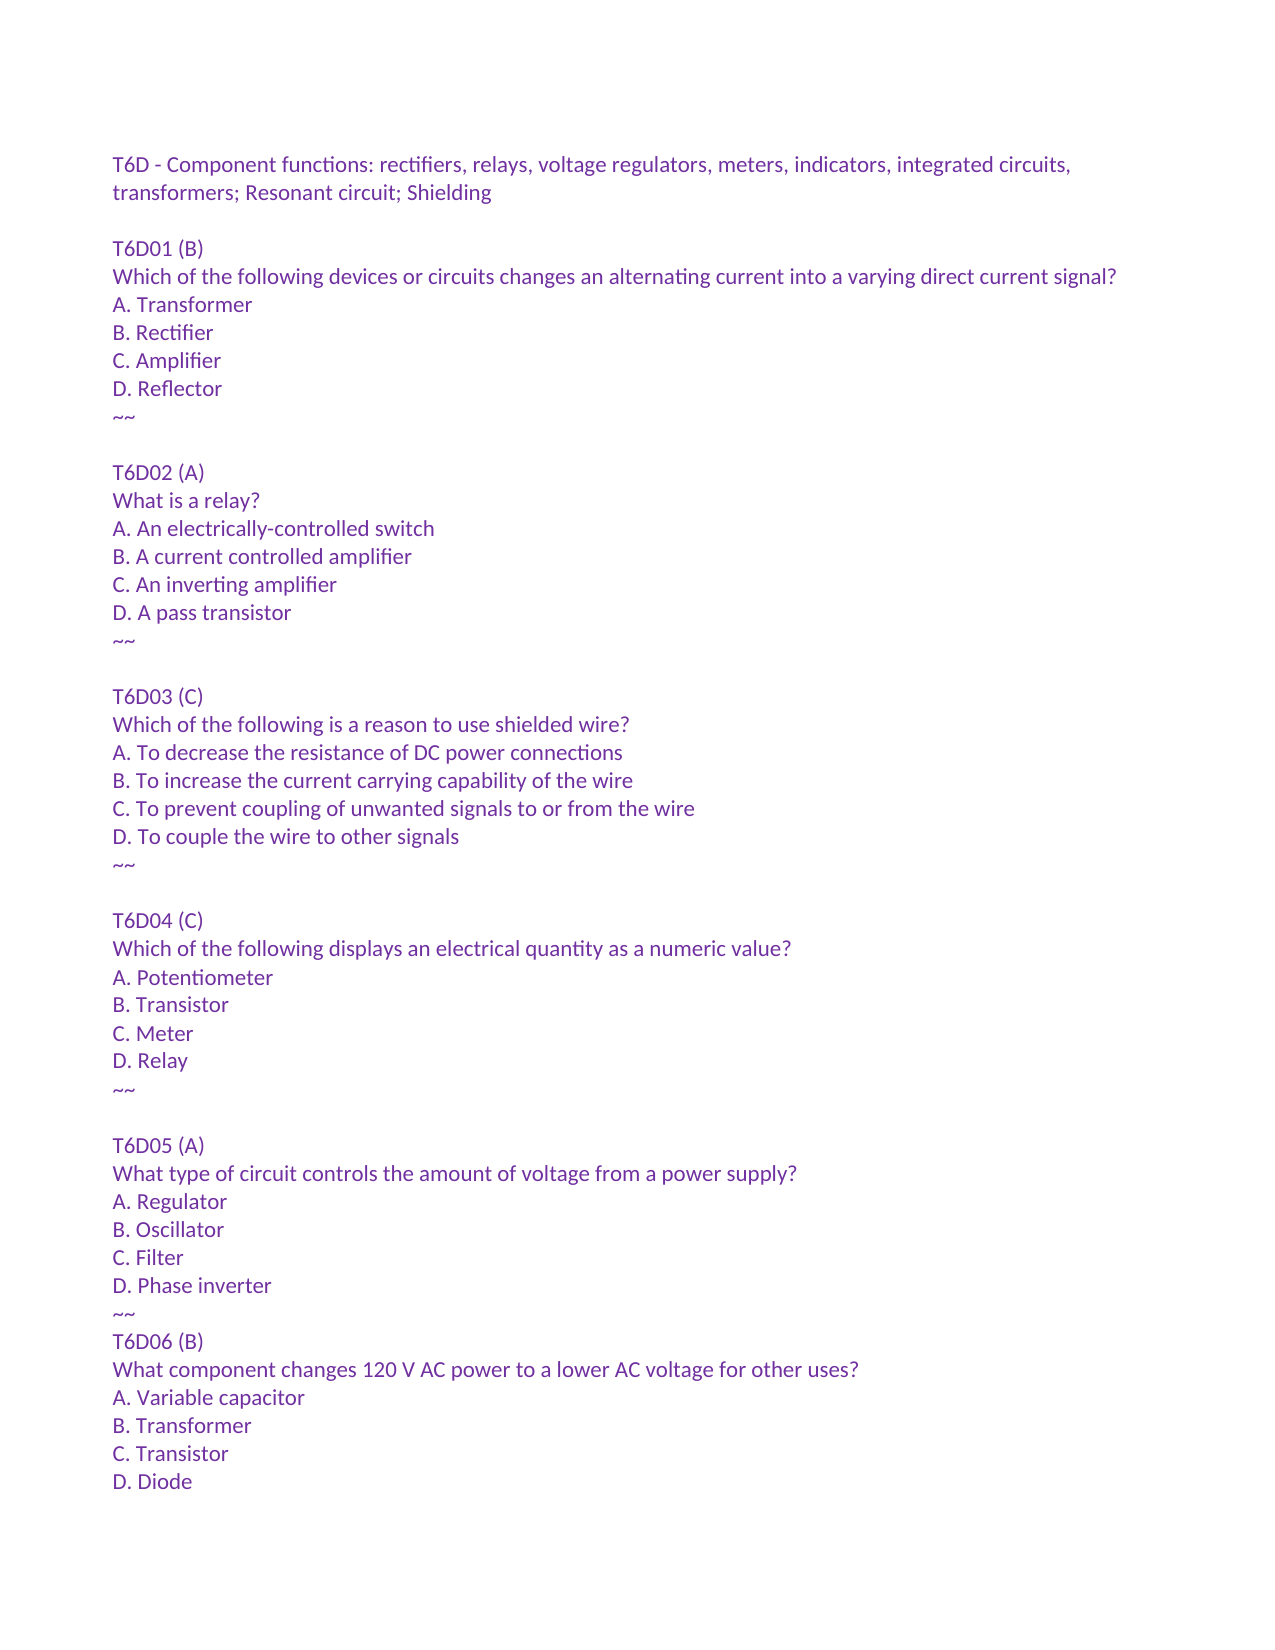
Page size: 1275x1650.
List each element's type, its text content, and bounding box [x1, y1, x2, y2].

text D. Diode [112, 1467, 1162, 1495]
text C. Transistor [112, 1439, 1162, 1467]
text ~~ [112, 402, 1162, 430]
text ~~ [112, 626, 1162, 654]
text Which of the following displays an electrical quantity as a numeric value? [112, 934, 1162, 963]
text T6D03 (C) [112, 682, 1162, 710]
text A. Regulator [112, 1187, 1162, 1215]
text T6D01 (B) [112, 234, 1162, 262]
text ~~ [112, 1299, 1162, 1327]
text D. Reflector [112, 374, 1162, 402]
text D. A pass transistor [112, 598, 1162, 626]
text B. Oscillator [112, 1215, 1162, 1243]
text D. To couple the wire to other signals [112, 822, 1162, 851]
text B. Rectifier [112, 318, 1162, 346]
text Which of the following devices or circuits changes an alternating current into a varying direct current signal? [112, 262, 1162, 290]
text B. Transformer [112, 1411, 1162, 1439]
text B. Transistor [112, 991, 1162, 1019]
text A. Transformer [112, 290, 1162, 318]
text A. An electrically-controlled switch [112, 514, 1162, 542]
text Which of the following is a reason to use shielded wire? [112, 710, 1162, 738]
text ~~ [112, 1075, 1162, 1103]
text A. To decrease the resistance of DC power connections [112, 738, 1162, 766]
text D. Relay [112, 1047, 1162, 1075]
text What type of circuit controls the amount of voltage from a power supply? [112, 1159, 1162, 1187]
text T6D04 (C) [112, 907, 1162, 934]
text T6D02 (A) [112, 458, 1162, 486]
text What is a relay? [112, 486, 1162, 514]
text A. Potentiometer [112, 963, 1162, 991]
text T6D06 (B) [112, 1327, 1162, 1355]
text C. To prevent coupling of unwanted signals to or from the wire [112, 794, 1162, 822]
text B. To increase the current carrying capability of the wire [112, 766, 1162, 794]
text D. Phase inverter [112, 1271, 1162, 1299]
text B. A current controlled amplifier [112, 542, 1162, 570]
text T6D05 (A) [112, 1131, 1162, 1159]
text C. Filter [112, 1243, 1162, 1271]
text ~~ [112, 851, 1162, 878]
text C. Amplifier [112, 346, 1162, 374]
text C. Meter [112, 1019, 1162, 1047]
text A. Variable capacitor [112, 1383, 1162, 1411]
text T6D - Component functions: rectifiers, relays, voltage regulators, meters, indicators, integrated circuits, transformers; Resonant circuit; Shielding [112, 150, 1162, 206]
text C. An inverting amplifier [112, 570, 1162, 598]
text What component changes 120 V AC power to a lower AC voltage for other uses? [112, 1355, 1162, 1383]
